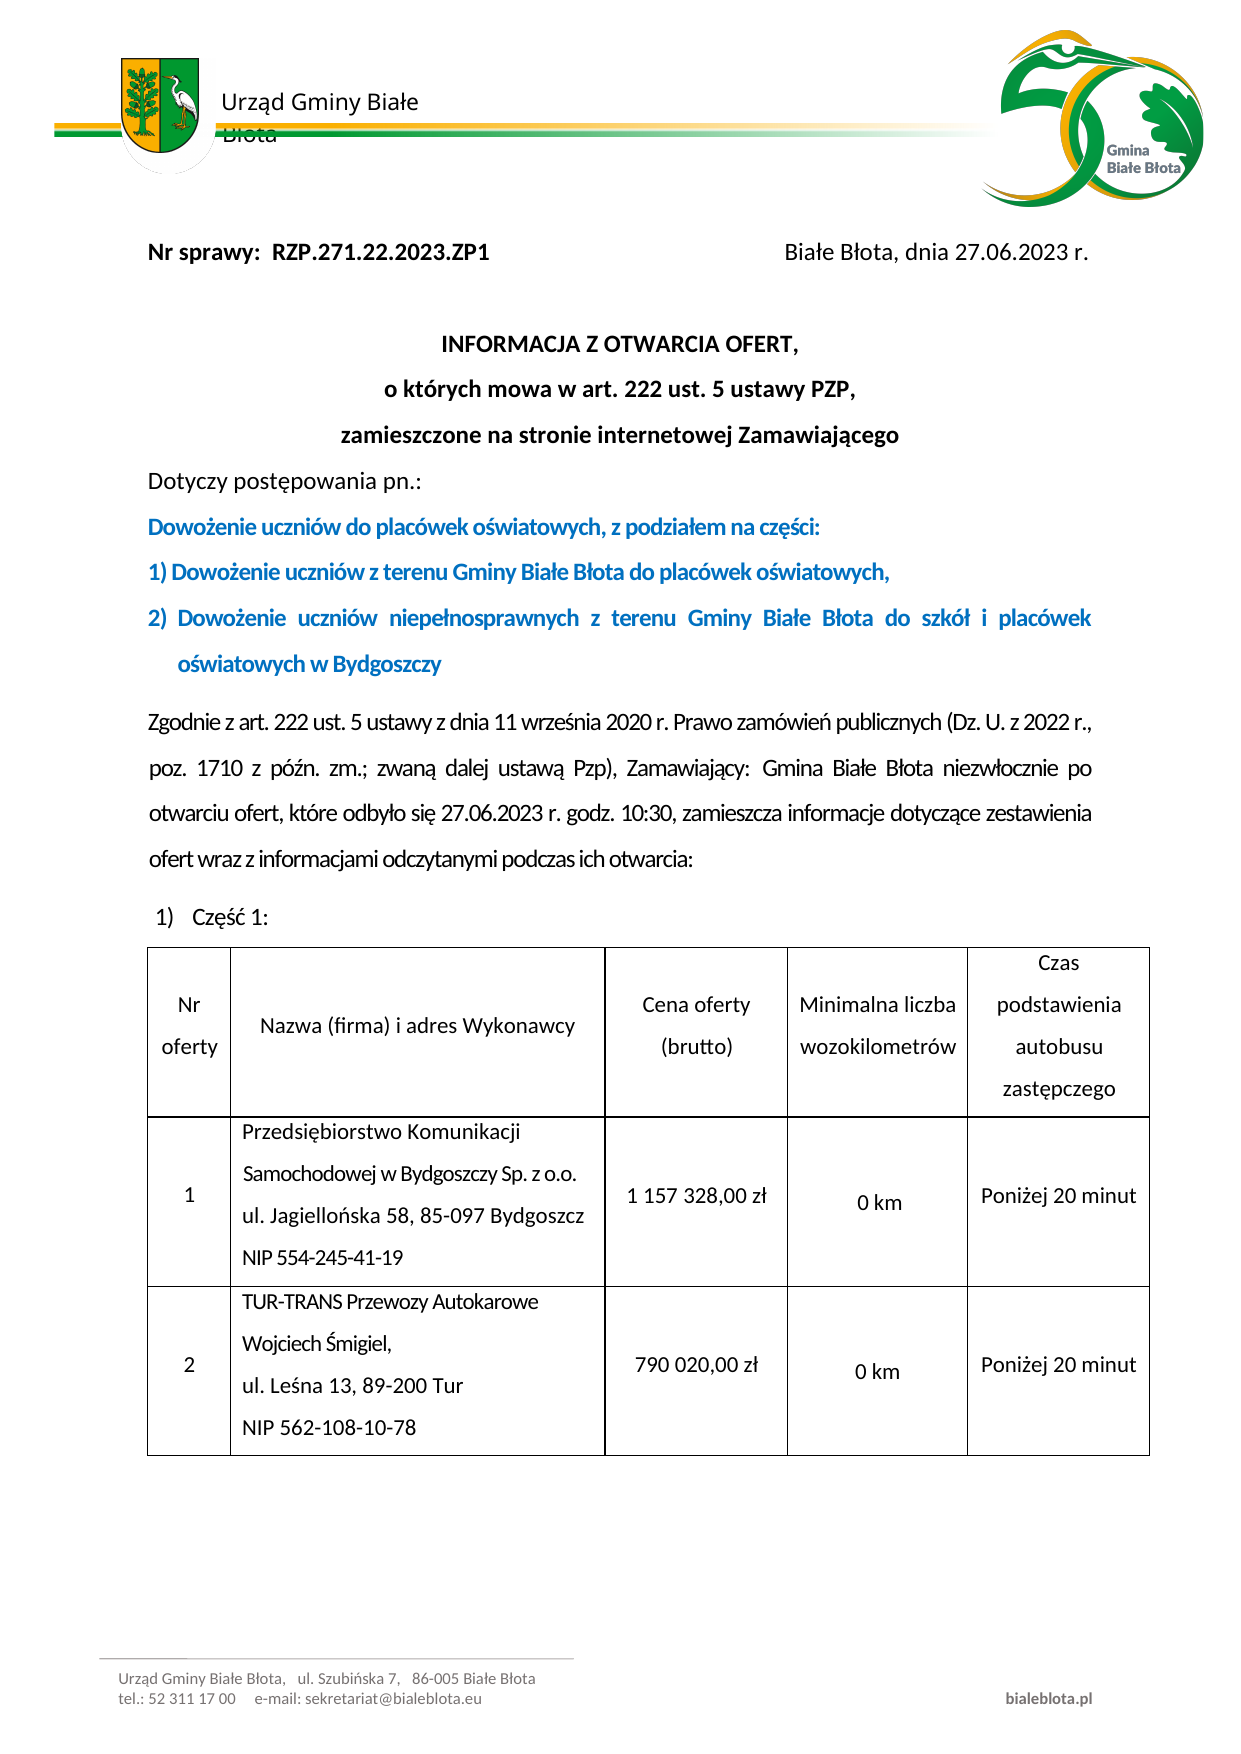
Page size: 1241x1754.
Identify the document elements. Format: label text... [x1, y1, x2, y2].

picture [216, 30, 1204, 207]
table_cell 1 [148, 1118, 230, 1286]
text zamieszczone na stronie internetowej Zamawiającego [148, 419, 1093, 450]
table_header Nr oferty [148, 948, 230, 1116]
table_header Minimalna liczba wozokilometrów [788, 948, 967, 1116]
text o których mowa w art. 222 ust. 5 ustawy PZP, [148, 373, 1093, 404]
table_cell Poniżej 20 minut [968, 1118, 1149, 1286]
table_cell 0 km [788, 1118, 967, 1286]
table_cell TUR-TRANS Przewozy Autokarowe Wojciech Śmigiel, ul. Leśna 13, 89-200 Tur NIP 562-108-10-78 [231, 1287, 604, 1455]
picture [54, 58, 199, 153]
table_header Czas podstawienia autobusu zastępczego [968, 948, 1149, 1116]
text Dotyczy postępowania pn.: [148, 465, 1093, 495]
table_cell 2 [148, 1287, 230, 1455]
text Dowożenie uczniów do placówek oświatowych, z podziałem na części: [148, 511, 1093, 541]
table_cell Przedsiębiorstwo Komunikacji Samochodowej w Bydgoszczy Sp. z o.o. ul. Jagiellońska 58, 85-097 Bydgoszcz NIP 554-245-41-19 [231, 1118, 604, 1286]
table_cell 790 020,00 zł [606, 1287, 787, 1455]
list Część 1: [154, 901, 1093, 932]
text 2) Dowożenie uczniów niepełnosprawnych z terenu Gminy Białe Błota do szkół i placówek oświatowych w Bydgoszczy [148, 602, 1093, 678]
text Zgodnie z art. 222 ust. 5 ustawy z dnia 11 września 2020 r. Prawo zamówień publicznych (Dz. U. z 2022 r., poz. 1710 z późn. zm.; zwaną dalej ustawą Pzp), Zamawiający: Gmina Białe Błota niezwłocznie po otwarciu ofert, które odbyło się 27.06.2023 r. godz. 10:30, zamieszcza informacje dotyczące zestawienia ofert wraz z informacjami odczytanymi podczas ich otwarcia: [148, 706, 1093, 874]
table_cell 0 km [788, 1287, 967, 1455]
text 1) Dowożenie uczniów z terenu Gminy Białe Błota do placówek oświatowych, [148, 556, 1093, 587]
text INFORMACJA Z OTWARCIA OFERT, [148, 328, 1093, 358]
table_cell 1 157 328,00 zł [606, 1118, 787, 1286]
text Nr sprawy: RZP.271.22.2023.ZP1 Białe Błota, dnia 27.06.2023 r. [148, 236, 1093, 267]
table_cell Poniżej 20 minut [968, 1287, 1149, 1455]
table_header Nazwa (firma) i adres Wykonawcy [231, 948, 604, 1116]
table_header Cena oferty (brutto) [606, 948, 787, 1116]
